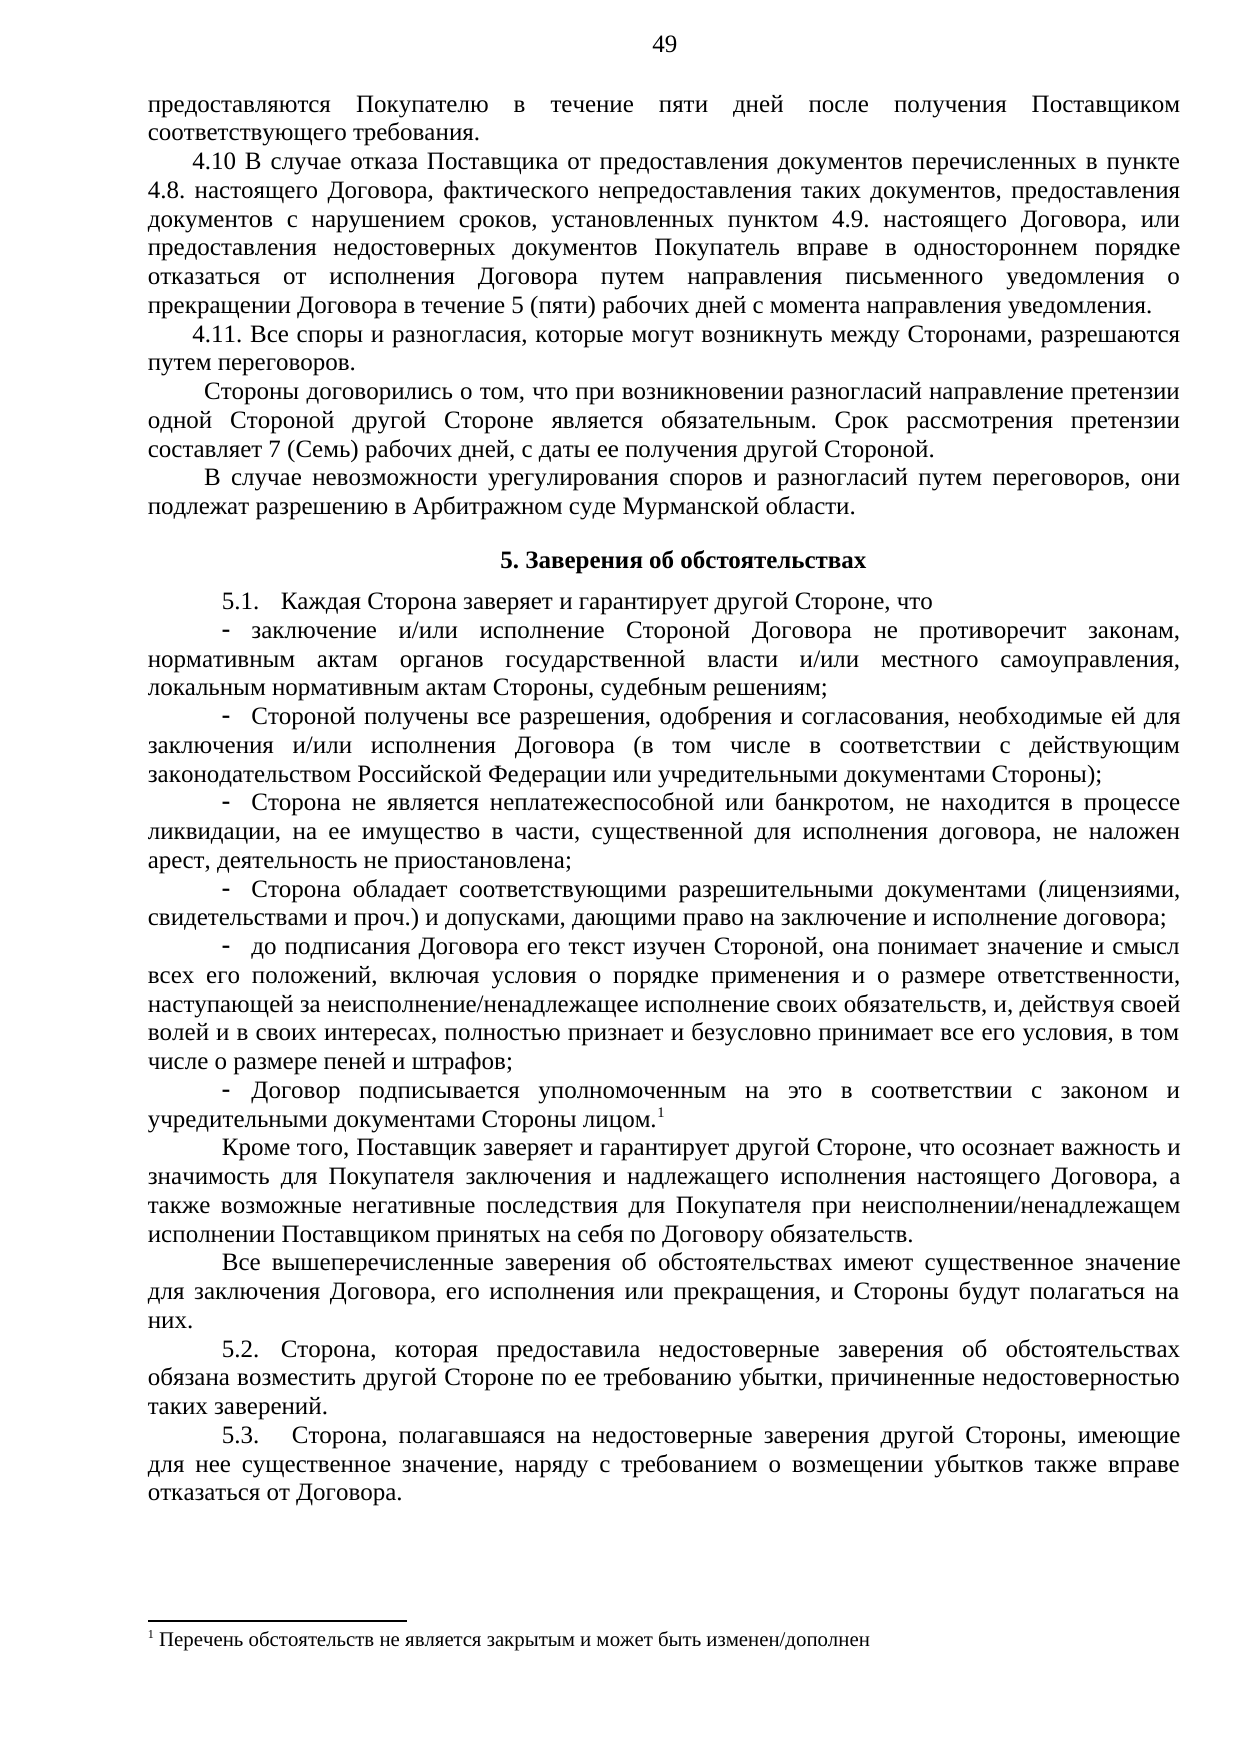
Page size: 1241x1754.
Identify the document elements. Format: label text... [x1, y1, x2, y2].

list Сторона, полагавшаяся на недостоверные заверения другой Стороны, имеющие для нее существенное значение, наряду с требованием о возмещении убытков также вправе отказаться от Договора. [148, 1420, 1181, 1506]
list Каждая Сторона заверяет и гарантирует другой Стороне, что [222, 586, 1181, 615]
text 5. Заверения об обстоятельствах [185, 545, 1181, 574]
list Сторона обладает соответствующими разрешительными документами (лицензиями, свидетельствами и проч.) и допусками, дающими право на заключение и исполнение договора; [148, 874, 1181, 931]
list заключение и/или исполнение Стороной Договора не противоречит законам, нормативным актам органов государственной власти и/или местного самоуправления, локальным нормативным актам Стороны, судебным решениям; [148, 615, 1181, 701]
text В случае невозможности урегулирования споров и разногласий путем переговоров, они подлежат разрешению в Арбитражном суде Мурманской области. [148, 462, 1181, 520]
text 4.11. Все споры и разногласия, которые могут возникнуть между Сторонами, разрешаются путем переговоров. [148, 319, 1181, 376]
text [148, 89, 1181, 146]
text Кроме того, Поставщик заверяет и гарантирует другой Стороне, что осознает важность и значимость для Покупателя заключения и надлежащего исполнения настоящего Договора, а также возможные негативные последствия для Покупателя при неисполнении/ненадлежащем исполнении Поставщиком принятых на себя по Договору обязательств. [148, 1132, 1181, 1247]
text Все вышеперечисленные заверения об обстоятельствах имеют существенное значение для заключения Договора, его исполнения или прекращения, и Стороны будут полагаться на них. [148, 1247, 1181, 1334]
text Стороны договорились о том, что при возникновении разногласий направление претензии одной Стороной другой Стороне является обязательным. Срок рассмотрения претензии составляет 7 (Семь) рабочих дней, с даты ее получения другой Стороной. [148, 376, 1181, 462]
list Договор подписывается уполномоченным на это в соответствии с законом и учредительными документами Стороны лицом. [148, 1075, 1181, 1132]
list Сторона не является неплатежеспособной или банкротом, не находится в процессе ликвидации, на ее имущество в части, существенной для исполнения договора, не наложен арест, деятельность не приостановлена; [148, 787, 1181, 874]
list до подписания Договора его текст изучен Стороной, она понимает значение и смысл всех его положений, включая условия о порядке применения и о размере ответственности, наступающей за неисполнение/ненадлежащее исполнение своих обязательств, и, действуя своей волей и в своих интересах, полностью признает и безусловно принимает все его условия, в том числе о размере пеней и штрафов; [148, 931, 1181, 1075]
text 4.10 В случае отказа Поставщика от предоставления документов перечисленных в пункте 4.8. настоящего Договора, фактического непредоставления таких документов, предоставления документов с нарушением сроков, установленных пунктом 4.9. настоящего Договора, или предоставления недостоверных документов Покупатель вправе в одностороннем порядке отказаться от исполнения Договора путем направления письменного уведомления о прекращении Договора в течение 5 (пяти) рабочих дней с момента направления уведомления. [148, 146, 1181, 319]
list Стороной получены все разрешения, одобрения и согласования, необходимые ей для заключения и/или исполнения Договора (в том числе в соответствии с действующим законодательством Российской Федерации или учредительными документами Стороны); [148, 701, 1181, 787]
list Сторона, которая предоставила недостоверные заверения об обстоятельствах обязана возместить другой Стороне по ее требованию убытки, причиненные недостоверностью таких заверений. [148, 1334, 1181, 1420]
